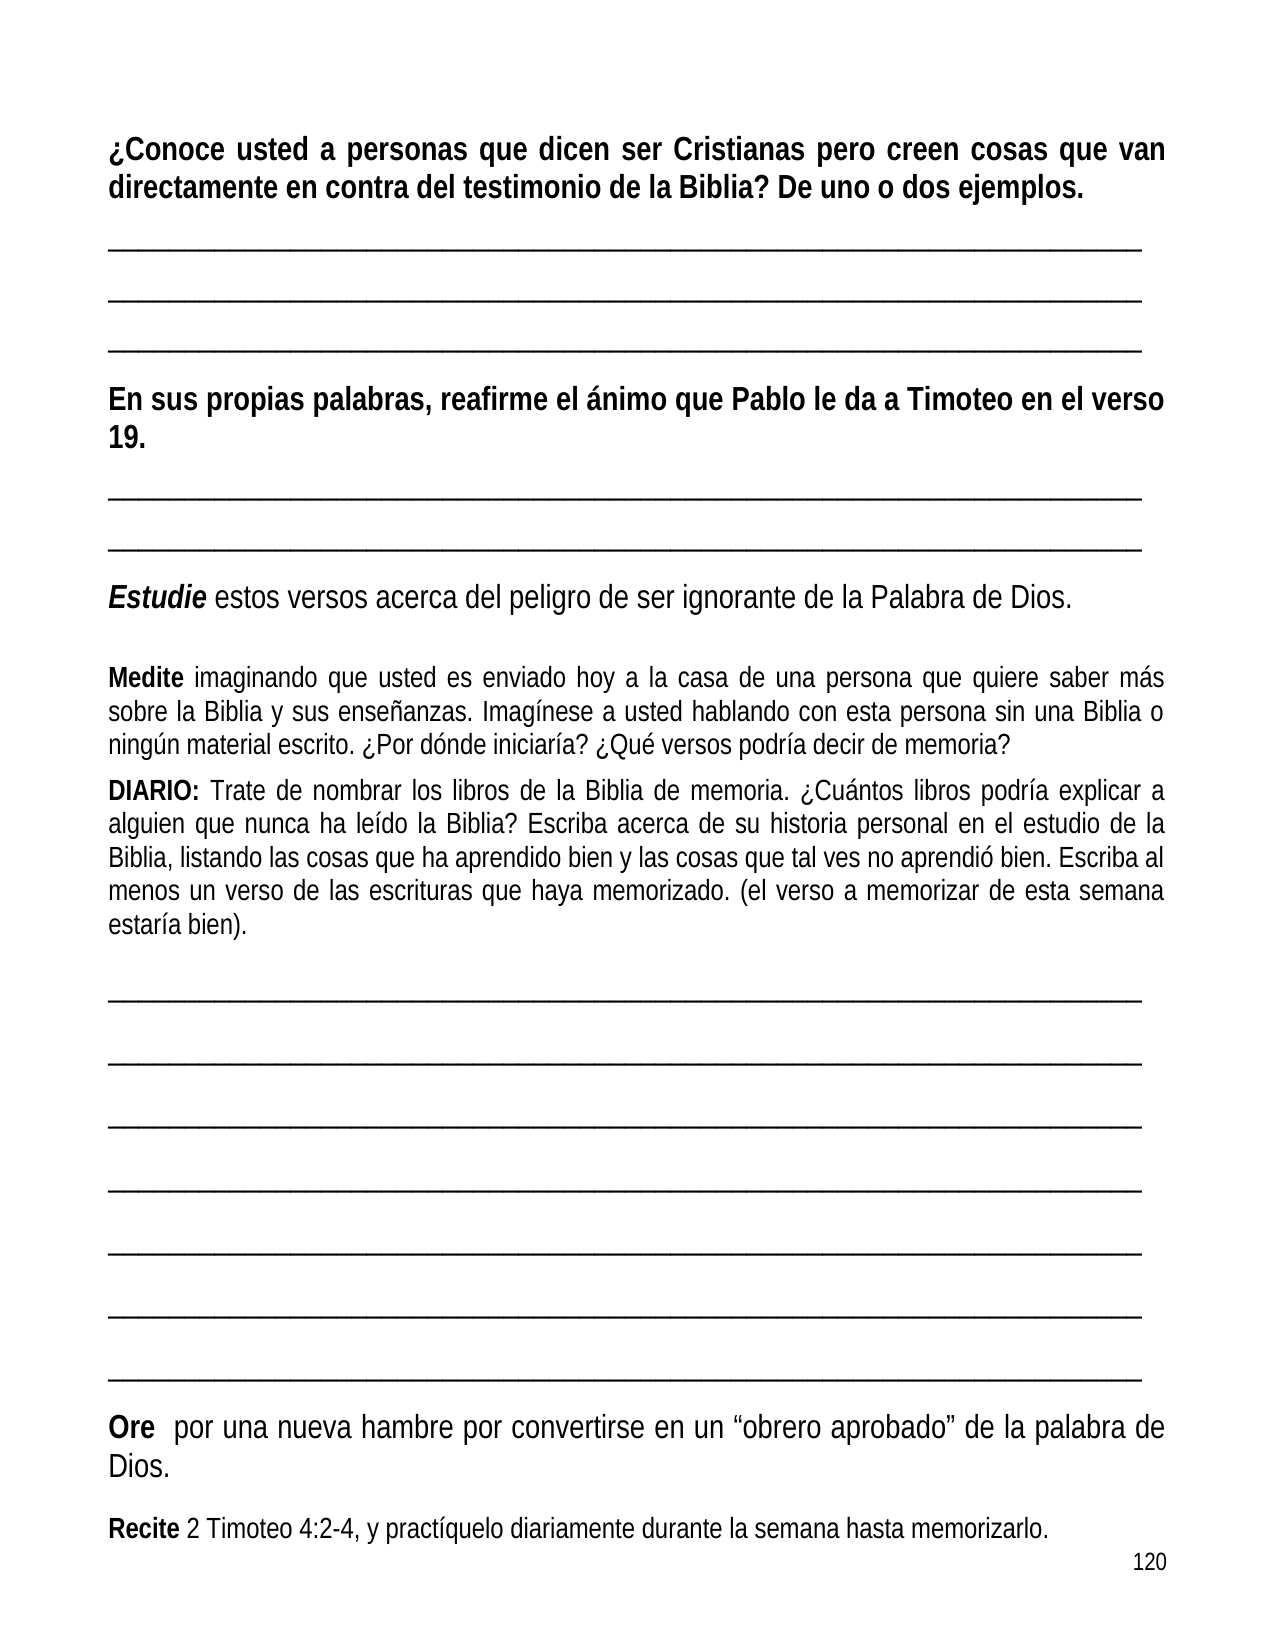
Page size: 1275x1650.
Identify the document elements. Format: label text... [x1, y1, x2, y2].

text Ore por una nueva hambre por convertirse en un “obrero aprobado” de la palabra de Dios. [108, 1408, 1167, 1484]
text Medite imaginando que usted es enviado hoy a la casa de una persona que quiere saber más sobre la Biblia y sus enseñanzas. Imagínese a usted hablando con esta persona sin una Biblia o ningún material escrito. ¿Por dónde iniciaría? ¿Qué versos podría decir de memoria? [108, 660, 1167, 761]
text ____________________________________________________________________ [108, 965, 1167, 1003]
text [108, 214, 1167, 252]
text ____________________________________________________________________ [108, 1218, 1167, 1256]
text ____________________________________________________________________ [108, 514, 1167, 552]
text ____________________________________________________________________ [108, 265, 1167, 303]
text ____________________________________________________________________ [108, 1281, 1167, 1319]
text ____________________________________________________________________ [108, 463, 1167, 502]
text ¿Conoce usted a personas que dicen ser Cristianas pero creen cosas que van directamente en contra del testimonio de la Biblia? De uno o dos ejemplos. [108, 129, 1167, 206]
text Estudie estos versos acerca del peligro de ser ignorante de la Palabra de Dios. [108, 577, 1167, 616]
text ____________________________________________________________________ [108, 1344, 1167, 1383]
text ____________________________________________________________________ [108, 1092, 1167, 1130]
text ____________________________________________________________________ [108, 316, 1167, 354]
text En sus propias palabras, reafirme el ánimo que Pablo le da a Timoteo en el verso 19. [108, 379, 1167, 455]
text DIARIO: Trate de nombrar los libros de la Biblia de memoria. ¿Cuántos libros podría explicar a alguien que nunca ha leído la Biblia? Escriba acerca de su historia personal en el estudio de la Biblia, listando las cosas que ha aprendido bien y las cosas que tal ves no aprendió bien. Escriba al menos un verso de las escrituras que haya memorizado. (el verso a memorizar de esta semana estaría bien). [108, 773, 1167, 940]
text Recite 2 Timoteo 4:2-4, y practíquelo diariamente durante la semana hasta memorizarlo. [108, 1511, 1167, 1544]
text ____________________________________________________________________ [108, 1028, 1167, 1067]
text ____________________________________________________________________ [108, 1155, 1167, 1193]
